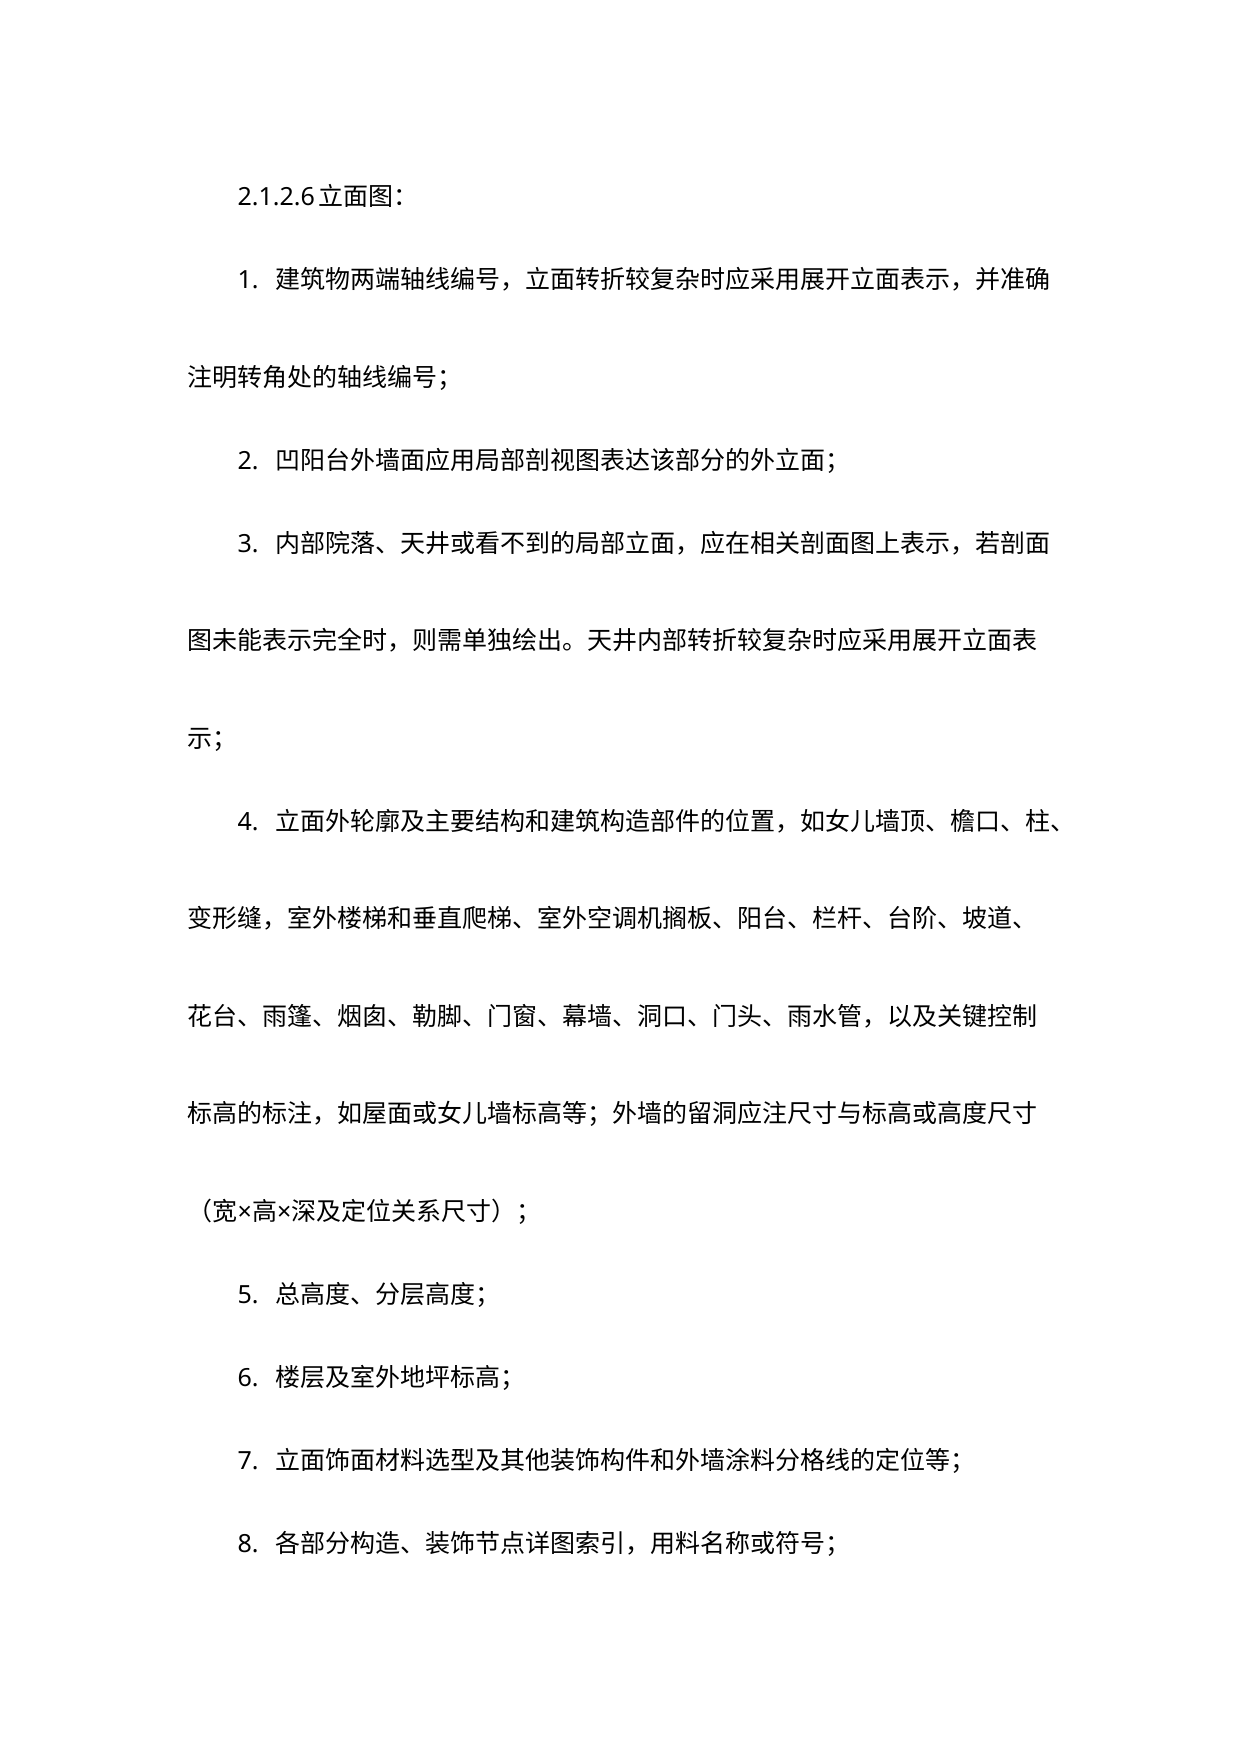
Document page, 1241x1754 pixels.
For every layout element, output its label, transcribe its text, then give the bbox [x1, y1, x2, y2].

list 楼层及室外地坪标高； [187, 1343, 1053, 1408]
list 立面图： [187, 162, 1053, 227]
list 各部分构造、装饰节点详图索引，用料名称或符号； [187, 1509, 1053, 1574]
list 建筑物两端轴线编号，立面转折较复杂时应采用展开立面表示，并准确注明转角处的轴线编号； [187, 245, 1053, 408]
list 总高度、分层高度； [187, 1260, 1053, 1325]
list 凹阳台外墙面应用局部剖视图表达该部分的外立面； [187, 426, 1053, 491]
list 内部院落、天井或看不到的局部立面，应在相关剖面图上表示，若剖面图未能表示完全时，则需单独绘出。天井内部转折较复杂时应采用展开立面表示； [187, 509, 1053, 769]
list 立面饰面材料选型及其他装饰构件和外墙涂料分格线的定位等； [187, 1426, 1053, 1491]
list 立面外轮廓及主要结构和建筑构造部件的位置，如女儿墙顶、檐口、柱、变形缝，室外楼梯和垂直爬梯、室外空调机搁板、阳台、栏杆、台阶、坡道、花台、雨篷、烟囱、勒脚、门窗、幕墙、洞口、门头、雨水管，以及关键控制标高的标注，如屋面或女儿墙标高等；外墙的留洞应注尺寸与标高或高度尺寸（宽×高×深及定位关系尺寸）； [187, 787, 1053, 1242]
